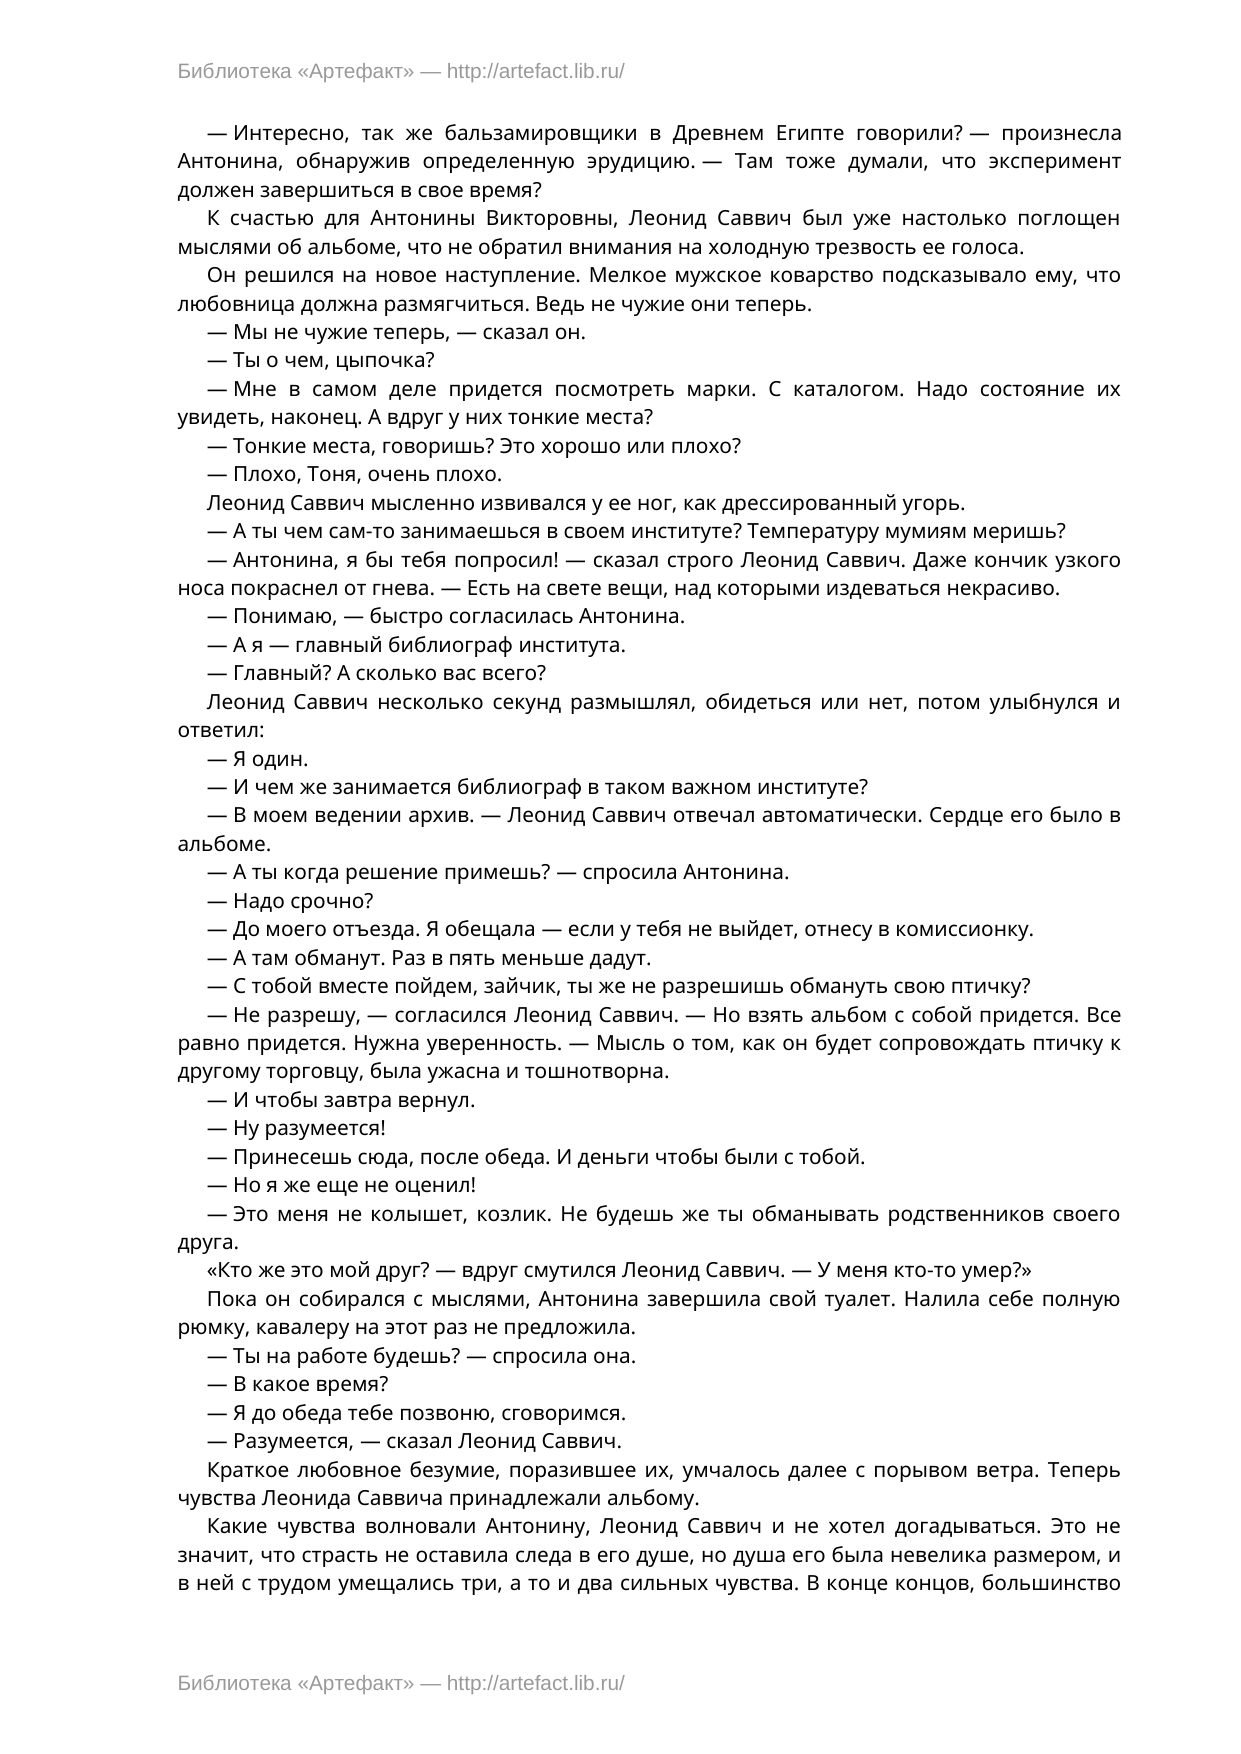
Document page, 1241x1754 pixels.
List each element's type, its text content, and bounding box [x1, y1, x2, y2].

text Краткое любовное безумие, поразившее их, умчалось далее с порывом ветра. Теперь чувства Леонида Саввича принадлежали альбому. [177, 1455, 1122, 1512]
text Леонид Саввич несколько секунд размышлял, обидеться или нет, потом улыбнулся и ответил: [177, 687, 1122, 744]
text — Ты о чем, цыпочка? [177, 346, 1122, 374]
text — А я — главный библиограф института. [177, 630, 1122, 658]
text — И чтобы завтра вернул. [177, 1085, 1122, 1113]
text — А ты когда решение примешь? — спросила Антонина. [177, 857, 1122, 886]
text — Я до обеда тебе позвоню, сговоримся. [177, 1398, 1122, 1426]
text — В какое время? [177, 1369, 1122, 1398]
text — Тонкие места, говоришь? Это хорошо или плохо? [177, 431, 1122, 459]
text К счастью для Антонины Викторовны, Леонид Саввич был уже настолько поглощен мыслями об альбоме, что не обратил внимания на холодную трезвость ее голоса. [177, 203, 1122, 260]
text — Мы не чужие теперь, — сказал он. [177, 317, 1122, 346]
text — Ты на работе будешь? — спросила она. [177, 1341, 1122, 1369]
text — Антонина, я бы тебя попросил! — сказал строго Леонид Саввич. Даже кончик узкого носа покраснел от гнева. — Есть на свете вещи, над которыми издеваться некрасиво. [177, 545, 1122, 602]
text «Кто же это мой друг? — вдруг смутился Леонид Саввич. — У меня кто-то умер?» [177, 1256, 1122, 1284]
text — Главный? А сколько вас всего? [177, 658, 1122, 687]
text — Плохо, Тоня, очень плохо. [177, 459, 1122, 488]
text — В моем ведении архив. — Леонид Саввич отвечал автоматически. Сердце его было в альбоме. [177, 801, 1122, 857]
text — Принесешь сюда, после обеда. И деньги чтобы были с тобой. [177, 1142, 1122, 1170]
text — Разумеется, — сказал Леонид Саввич. [177, 1426, 1122, 1455]
text — А ты чем сам-то занимаешься в своем институте? Температуру мумиям меришь? [177, 516, 1122, 545]
text — И чем же занимается библиограф в таком важном институте? [177, 772, 1122, 801]
text — С тобой вместе пойдем, зайчик, ты же не разрешишь обмануть свою птичку? [177, 971, 1122, 1000]
text — Ну разумеется! [177, 1113, 1122, 1142]
text — Я один. [177, 744, 1122, 772]
text — Это меня не колышет, козлик. Не будешь же ты обманывать родственников своего друга. [177, 1199, 1122, 1256]
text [177, 1512, 1122, 1597]
text — Не разрешу, — согласился Леонид Саввич. — Но взять альбом с собой придется. Все равно придется. Нужна уверенность. — Мысль о том, как он будет сопровождать птичку к другому торговцу, была ужасна и тошнотворна. [177, 1000, 1122, 1085]
text — А там обманут. Раз в пять меньше дадут. [177, 943, 1122, 971]
text — До моего отъезда. Я обещала — если у тебя не выйдет, отнесу в комиссионку. [177, 914, 1122, 943]
text Пока он собирался с мыслями, Антонина завершила свой туалет. Налила себе полную рюмку, кавалеру на этот раз не предложила. [177, 1284, 1122, 1341]
text — Мне в самом деле придется посмотреть марки. С каталогом. Надо состояние их увидеть, наконец. А вдруг у них тонкие места? [177, 374, 1122, 431]
text — Понимаю, — быстро согласилась Антонина. [177, 602, 1122, 630]
text — Но я же еще не оценил! [177, 1170, 1122, 1199]
text Он решился на новое наступление. Мелкое мужское коварство подсказывало ему, что любовница должна размягчиться. Ведь не чужие они теперь. [177, 260, 1122, 317]
text — Надо срочно? [177, 886, 1122, 914]
text — Интересно, так же бальзамировщики в Древнем Египте говорили? — произнесла Антонина, обнаружив определенную эрудицию. — Там тоже думали, что эксперимент должен завершиться в свое время? [177, 118, 1122, 203]
text Леонид Саввич мысленно извивался у ее ног, как дрессированный угорь. [177, 488, 1122, 516]
